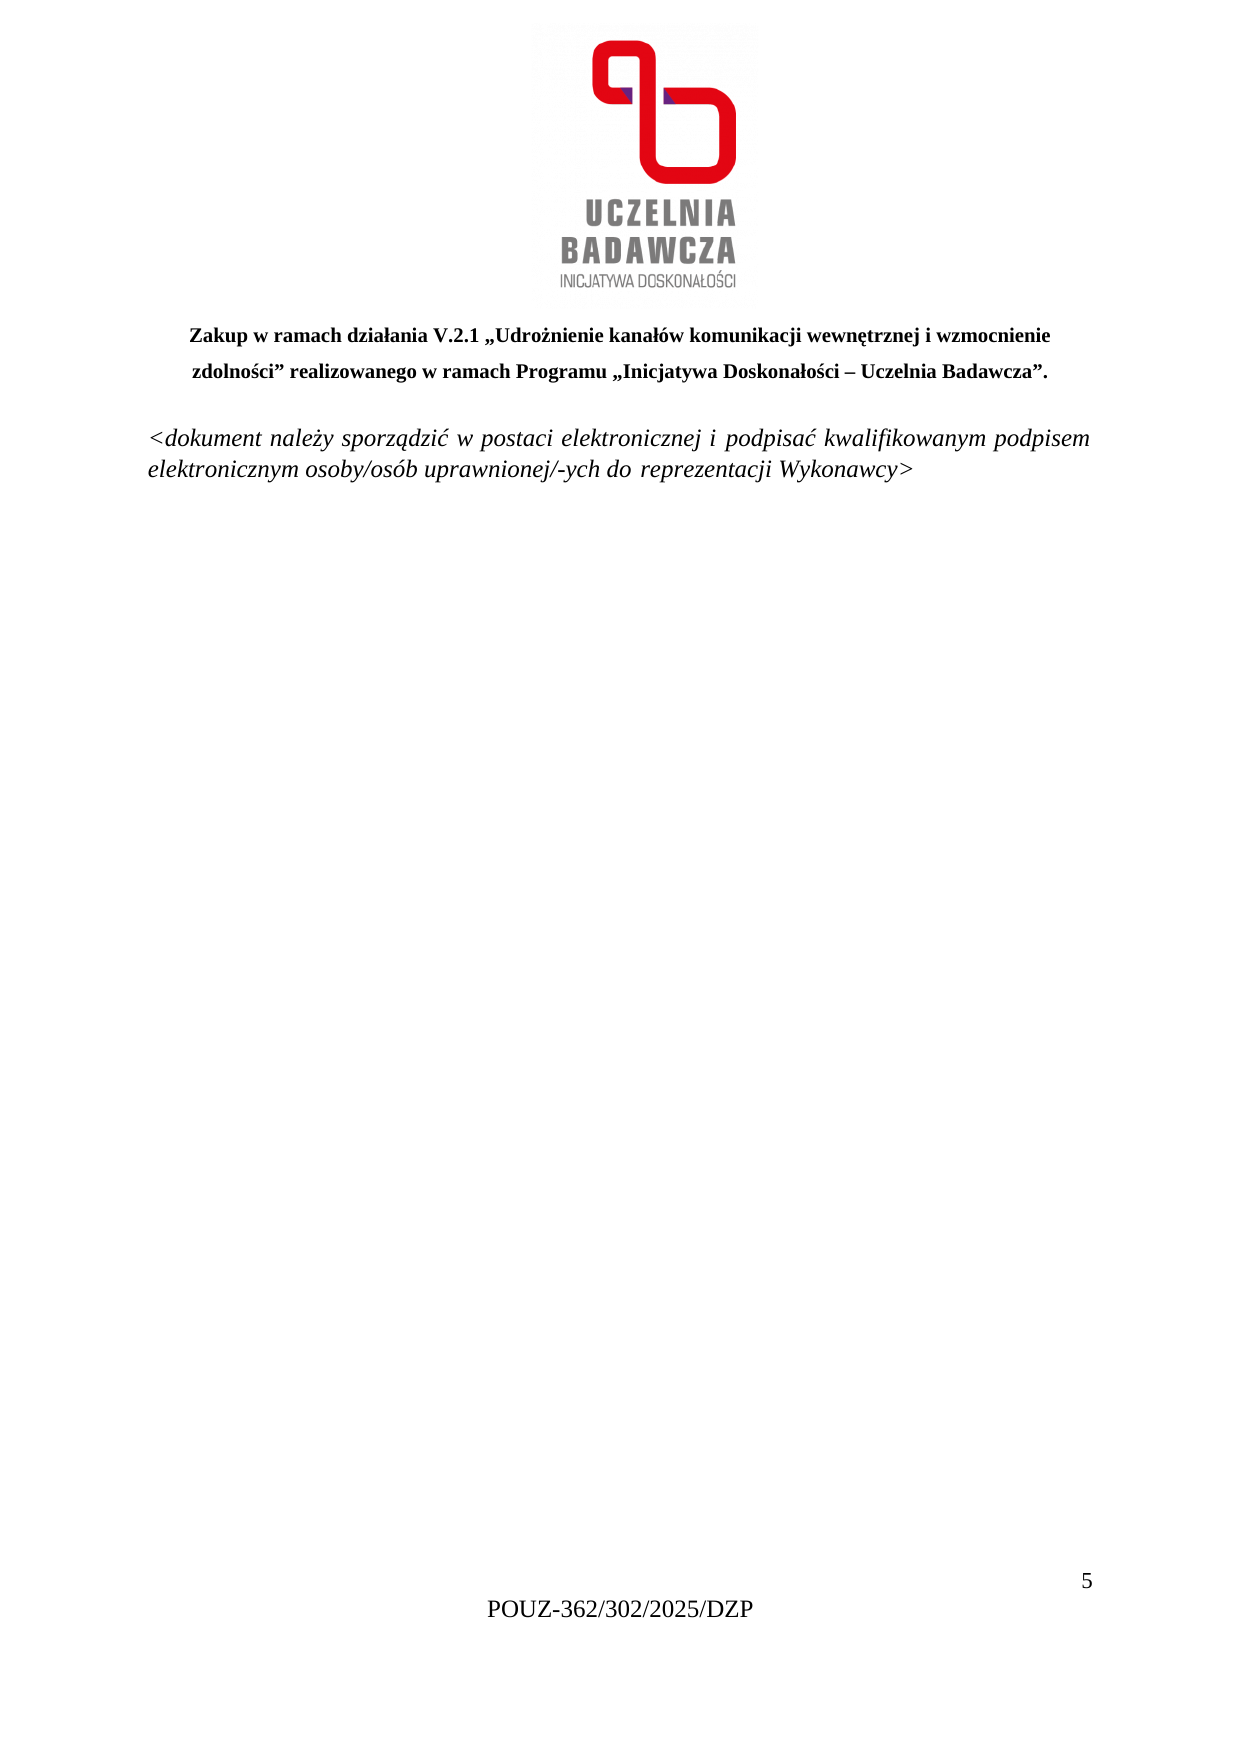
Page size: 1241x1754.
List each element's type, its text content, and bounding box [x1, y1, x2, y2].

picture [531, 23, 759, 309]
text <dokument należy sporządzić w postaci elektronicznej i podpisać kwalifikowanym podpisem elektronicznym osoby/osób uprawnionej/-ych do reprezentacji Wykonawcy> [148, 423, 1092, 482]
